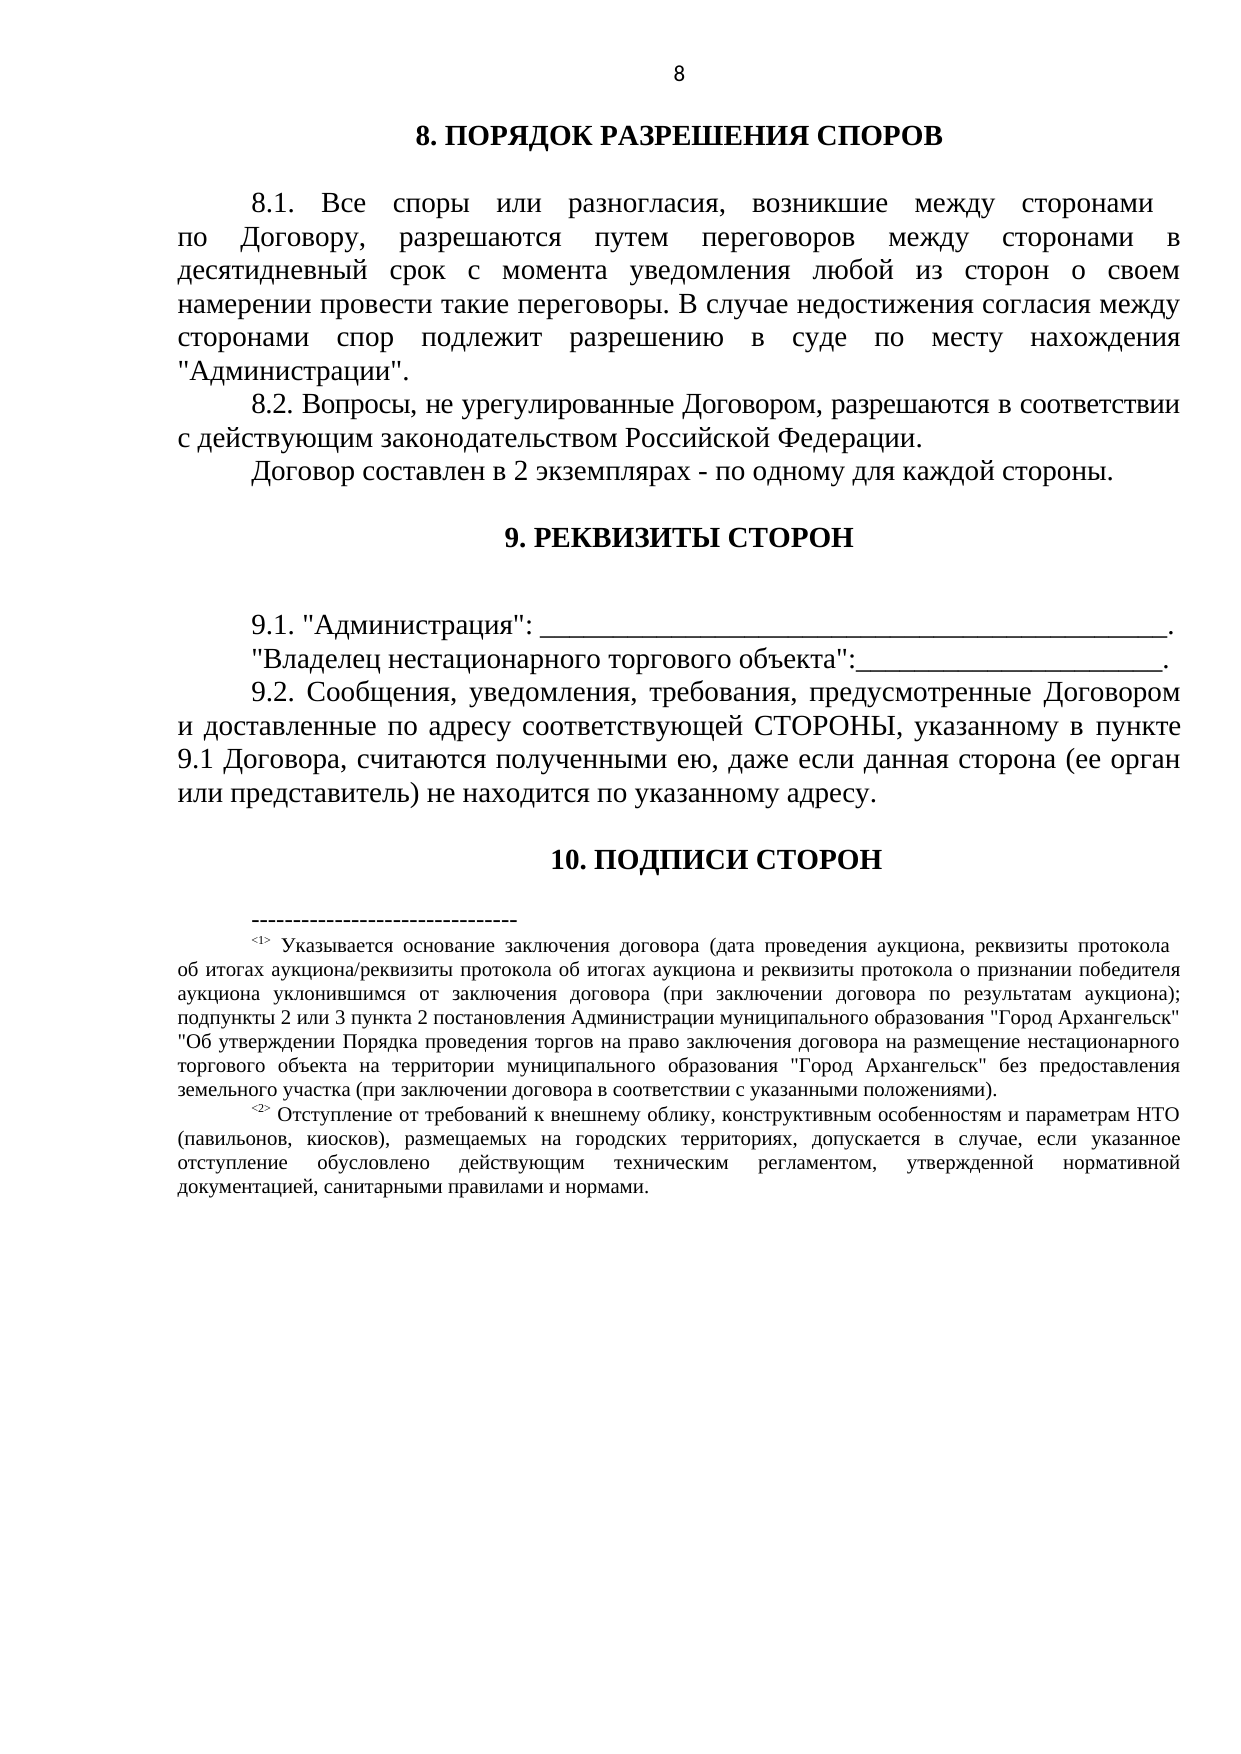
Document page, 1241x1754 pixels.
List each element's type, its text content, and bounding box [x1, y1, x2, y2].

text "Владелец нестационарного торгового объекта":_____________________. [177, 641, 1181, 674]
text <1> Указывается основание заключения договора (дата проведения аукциона, реквизиты протокола об итогах аукциона/реквизиты протокола об итогах аукциона и реквизиты протокола о признании победителя аукциона уклонившимся от заключения договора (при заключении договора по результатам аукциона); подпункты 2 или 3 пункта 2 постановления Администрации муниципального образования "Город Архангельск" "Об утверждении Порядка проведения торгов на право заключения договора на размещение нестационарного торгового объекта на территории муниципального образования "Город Архангельск" без предоставления земельного участка (при заключении договора в соответствии с указанными положениями). [177, 933, 1181, 1101]
title 8. ПОРЯДОК РАЗРЕШЕНИЯ СПОРОВ [177, 118, 1181, 152]
text 8.2. Вопросы, не урегулированные Договором, разрешаются в соответствии с действующим законодательством Российской Федерации. [177, 386, 1181, 453]
text -------------------------------- [177, 904, 1181, 933]
text 9.1. "Администрация": ___________________________________________. [177, 607, 1181, 641]
text 8.1. Все споры или разногласия, возникшие между сторонами по Договору, разрешаются путем переговоров между сторонами в десятидневный срок с момента уведомления любой из сторон о своем намерении провести такие переговоры. В случае недостижения согласия между сторонами спор подлежит разрешению в суде по месту нахождения "Администрации". [177, 185, 1181, 386]
text <2> Отступление от требований к внешнему облику, конструктивным особенностям и параметрам НТО (павильонов, киосков), размещаемых на городских территориях, допускается в случае, если указанное отступление обусловлено действующим техническим регламентом, утвержденной нормативной документацией, санитарными правилами и нормами. [177, 1101, 1181, 1198]
title 9. РЕКВИЗИТЫ СТОРОН [177, 521, 1181, 554]
text 9.2. Сообщения, уведомления, требования, предусмотренные Договором и доставленные по адресу соответствующей СТОРОНЫ, указанному в пункте 9.1 Договора, считаются полученными ею, даже если данная сторона (ее орган или представитель) не находится по указанному адресу. [177, 674, 1181, 808]
title 10. ПОДПИСИ СТОРОН [177, 842, 1181, 876]
text Договор составлен в 2 экземплярах - по одному для каждой стороны. [177, 453, 1181, 487]
